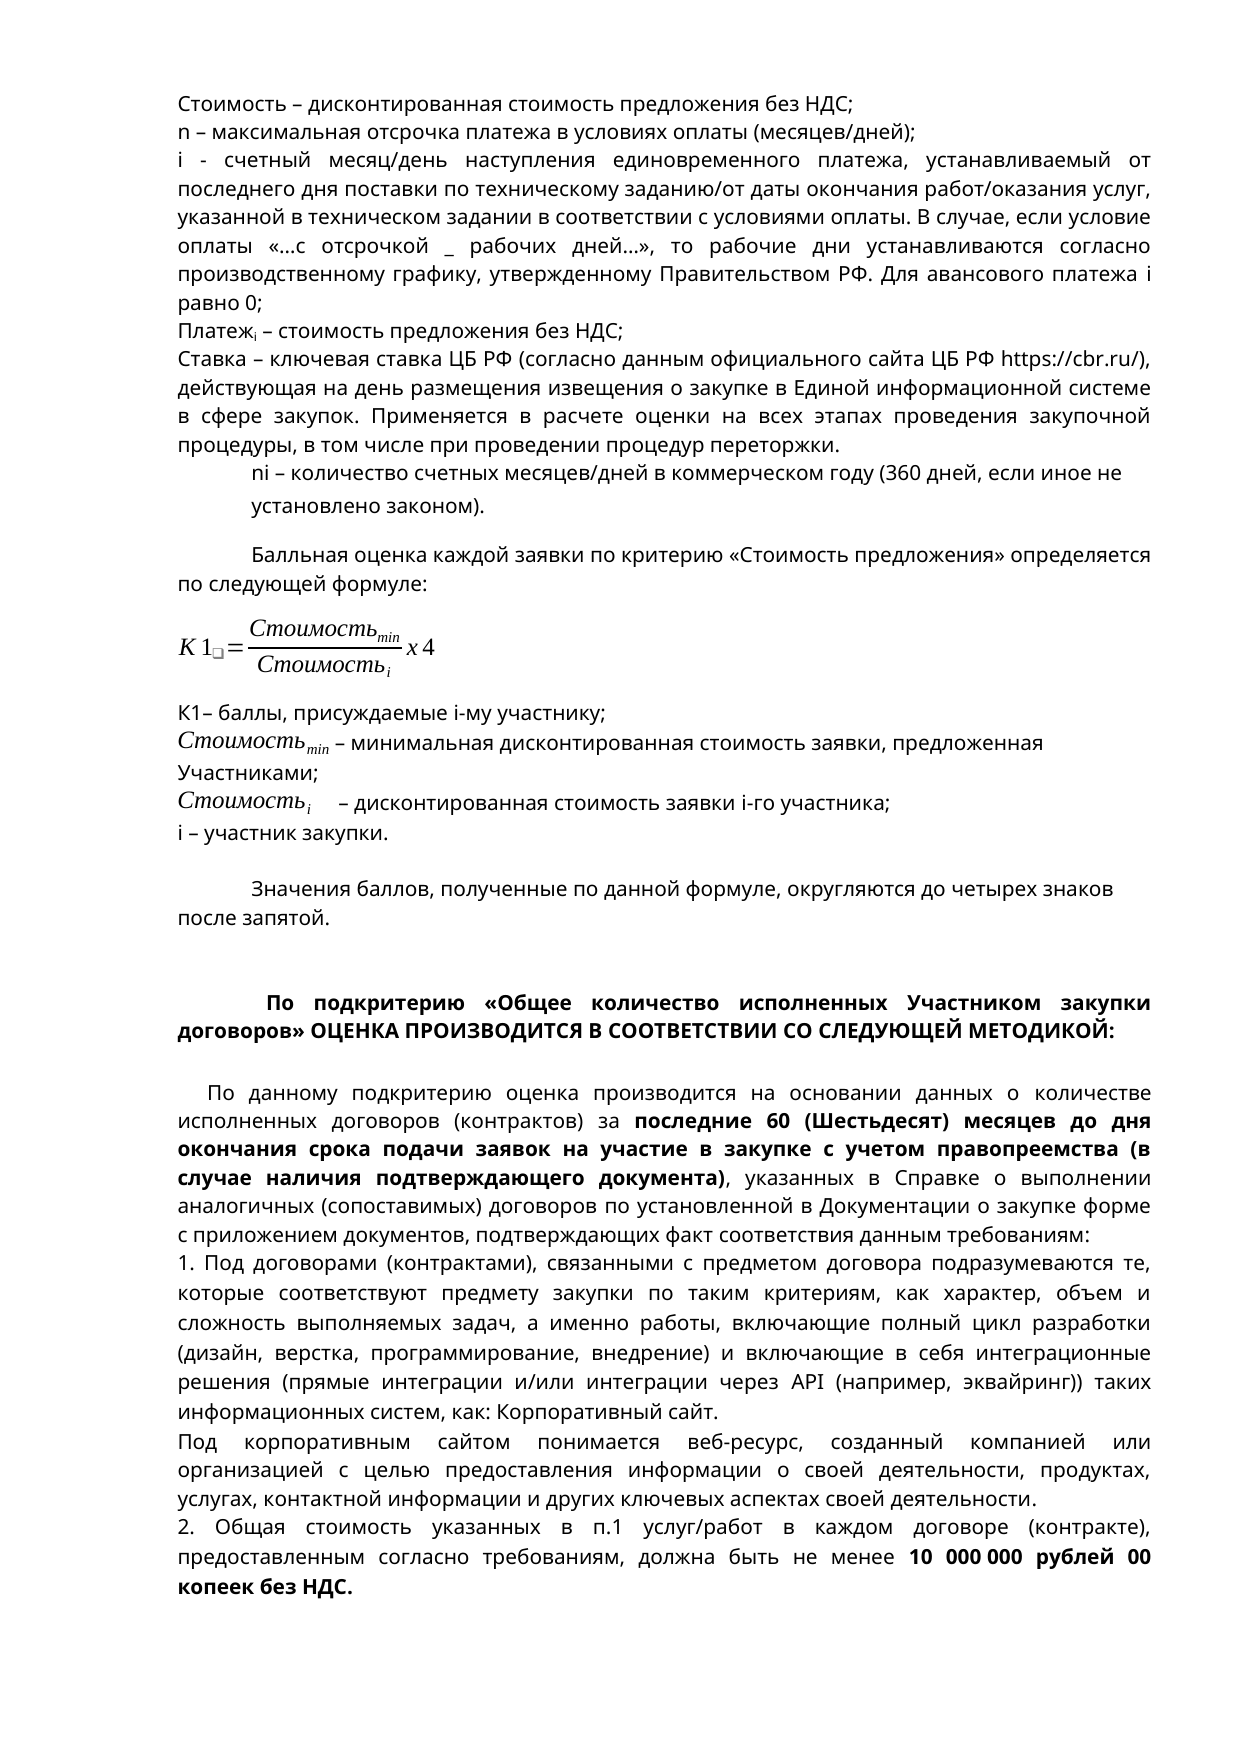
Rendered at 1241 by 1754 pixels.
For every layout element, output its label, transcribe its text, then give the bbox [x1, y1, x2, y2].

text 1. Под договорами (контрактами), связанными с предметом договора подразумеваются те, которые соответствуют предмету закупки по таким критериям, как характер, объем и сложность выполняемых задач, а именно работы, включающие полный цикл разработки (дизайн, верстка, программирование, внедрение) и включающие в себя интеграционные решения (прямые интеграции и/или интеграции через API (например, эквайринг)) таких информационных систем, как: Корпоративный сайт. [177, 1248, 1152, 1426]
text – минимальная дисконтированная стоимость заявки, предложенная Участниками; [177, 726, 1152, 786]
text К1– баллы, присуждаемые i-му участнику; [177, 698, 1152, 726]
text По подкритерию «Общее количество исполненных Участником закупки договоров» ОЦЕНКА ПРОИЗВОДИТСЯ В СООТВЕТСТВИИ СО СЛЕДУЮЩЕЙ МЕТОДИКОЙ: [177, 988, 1152, 1045]
text Балльная оценка каждой заявки по критерию «Стоимость предложения» определяется по следующей формуле: [177, 541, 1152, 597]
text Значения баллов, полученные по данной формуле, округляются до четырех знаков после запятой. [177, 874, 1152, 931]
text – дисконтированная стоимость заявки i-го участника; [177, 786, 1152, 818]
text ni – количество счетных месяцев/дней в коммерческом году (360 дней, если иное не установлено законом). [251, 458, 1152, 519]
text Стоимость – дисконтированная стоимость предложения без НДС; [177, 89, 1152, 117]
text 2. Общая стоимость указанных в п.1 услуг/работ в каждом договоре (контракте), предоставленным согласно требованиям, должна быть не менее 10 000 000 рублей 00 копеек без НДС. [177, 1512, 1152, 1600]
text i – участник закупки. [177, 818, 1152, 846]
text Платежi – стоимость предложения без НДС; [177, 316, 1152, 344]
text По данному подкритерию оценка производится на основании данных о количестве исполненных договоров (контрактов) за последние 60 (Шестьдесят) месяцев до дня окончания срока подачи заявок на участие в закупке с учетом правопреемства (в случае наличия подтверждающего документа), указанных в Справке о выполнении аналогичных (сопоставимых) договоров по установленной в Документации о закупке форме с приложением документов, подтверждающих факт соответствия данным требованиям: [177, 1078, 1152, 1248]
text n – максимальная отсрочка платежа в условиях оплаты (месяцев/дней); [177, 117, 1152, 146]
text i - счетный месяц/день наступления единовременного платежа, устанавливаемый от последнего дня поставки по техническому заданию/от даты окончания работ/оказания услуг, указанной в техническом задании в соответствии с условиями оплаты. В случае, если условие оплаты «…с отсрочкой _ рабочих дней…», то рабочие дни устанавливаются согласно производственному графику, утвержденному Правительством РФ. Для авансового платежа i равно 0; [177, 146, 1152, 316]
text Под корпоративным сайтом понимается веб-ресурс, созданный компанией или организацией с целью предоставления информации о своей деятельности, продуктах, услугах, контактной информации и других ключевых аспектах своей деятельности. [177, 1427, 1152, 1512]
text Ставка – ключевая ставка ЦБ РФ (согласно данным официального сайта ЦБ РФ https://cbr.ru/), действующая на день размещения извещения о закупке в Единой информационной системе в сфере закупок. Применяется в расчете оценки на всех этапах проведения закупочной процедуры, в том числе при проведении процедур переторжки. [177, 344, 1152, 458]
